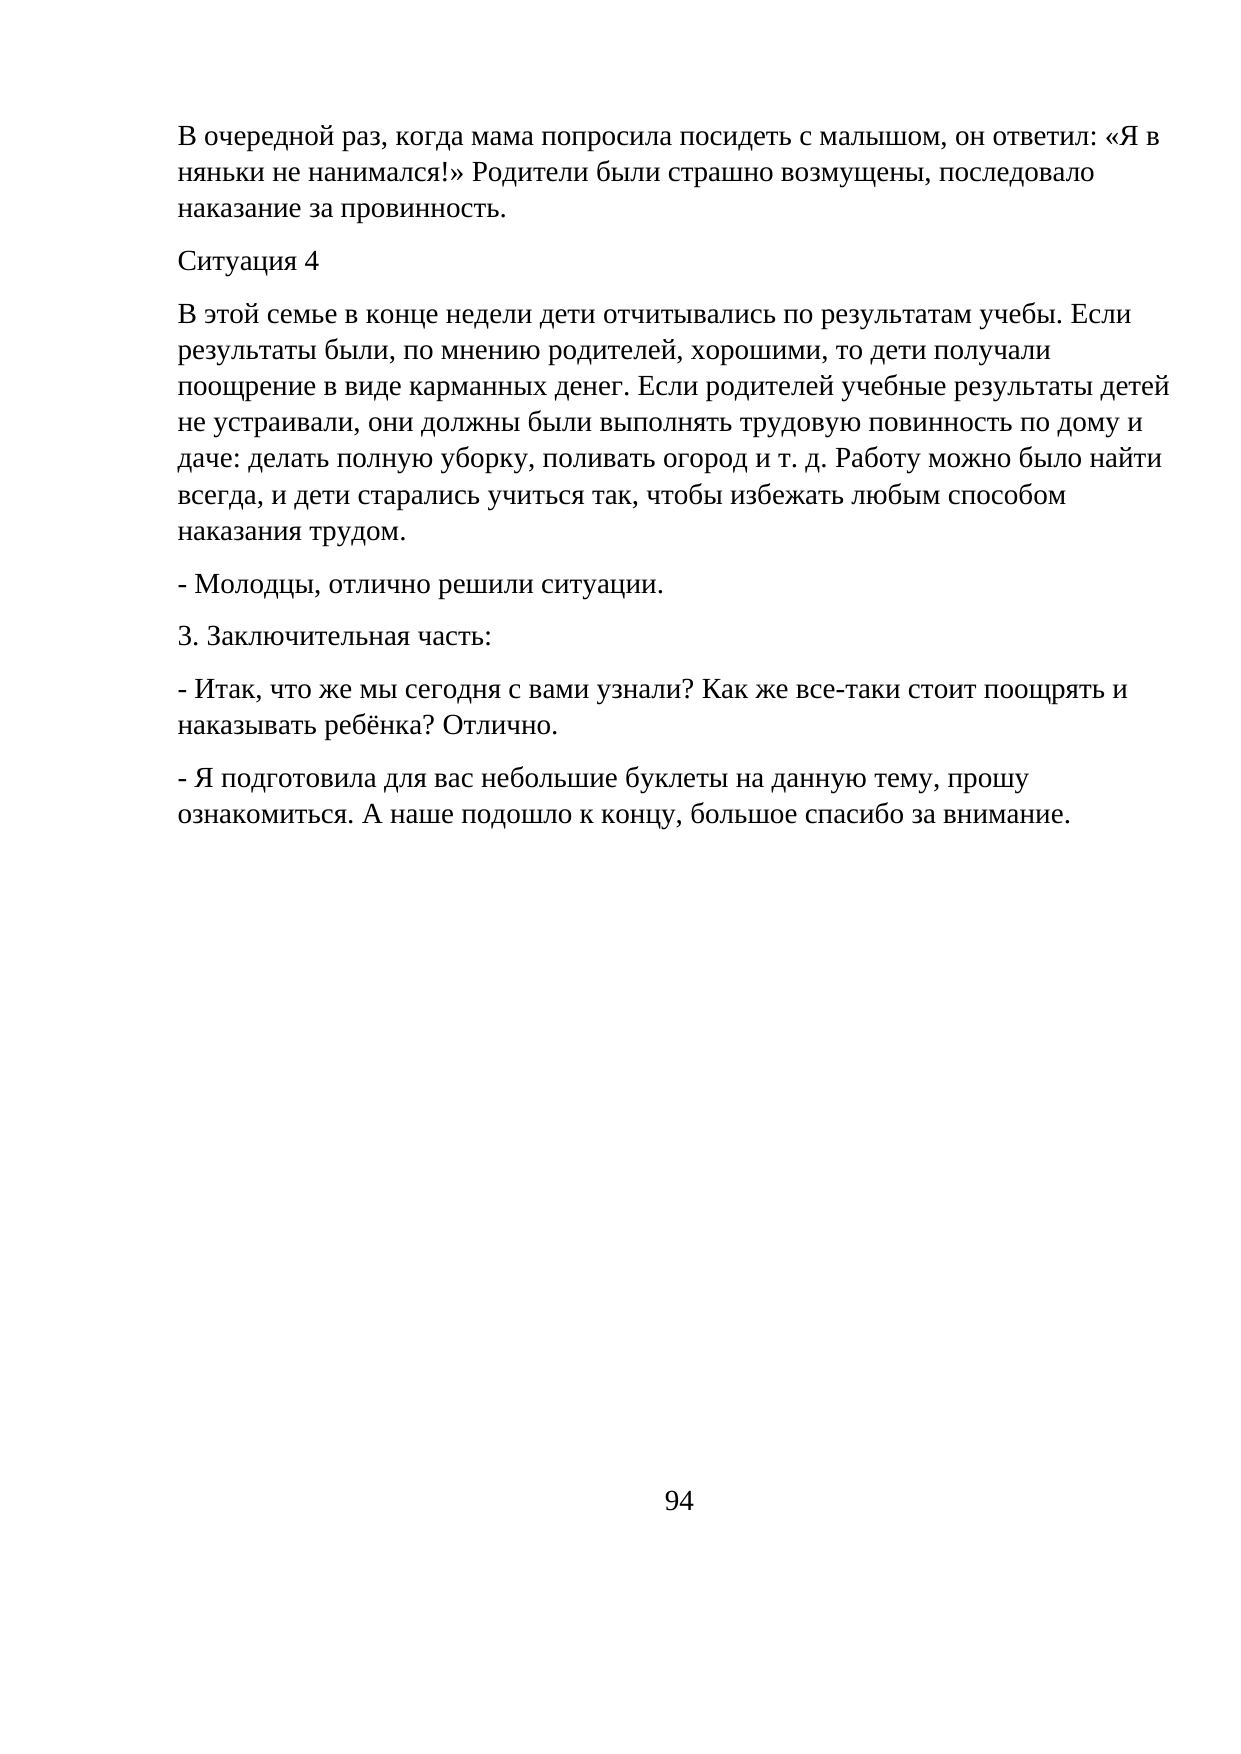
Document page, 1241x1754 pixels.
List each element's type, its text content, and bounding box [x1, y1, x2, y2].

text 3. Заключительная часть: [177, 618, 1181, 652]
text - Я подготовила для вас небольшие буклеты на данную тему, прошу ознакомиться. А наше подошло к концу, большое спасибо за внимание. [177, 760, 1181, 830]
text - Молодцы, отлично решили ситуации. [177, 566, 1181, 599]
text В этой семье в конце недели дети отчитывались по результатам учебы. Если результаты были, по мнению родителей, хорошими, то дети получали поощрение в виде карманных денег. Если родителей учебные результаты детей не устраивали, они должны были выполнять трудовую повинность по дому и даче: делать полную уборку, поливать огород и т. д. Работу можно было найти всегда, и дети старались учиться так, чтобы избежать любым способом наказания трудом. [177, 296, 1181, 546]
text - Итак, что же мы сегодня с вами узнали? Как же все-таки стоит поощрять и наказывать ребёнка? Отлично. [177, 671, 1181, 741]
text Ситуация 4 [177, 243, 1181, 277]
text 94 [177, 1483, 1181, 1517]
text В очередной раз, когда мама попросила посидеть с малышом, он ответил: «Я в няньки не нанимался!» Родители были страшно возмущены, последовало наказание за провинность. [177, 118, 1181, 224]
